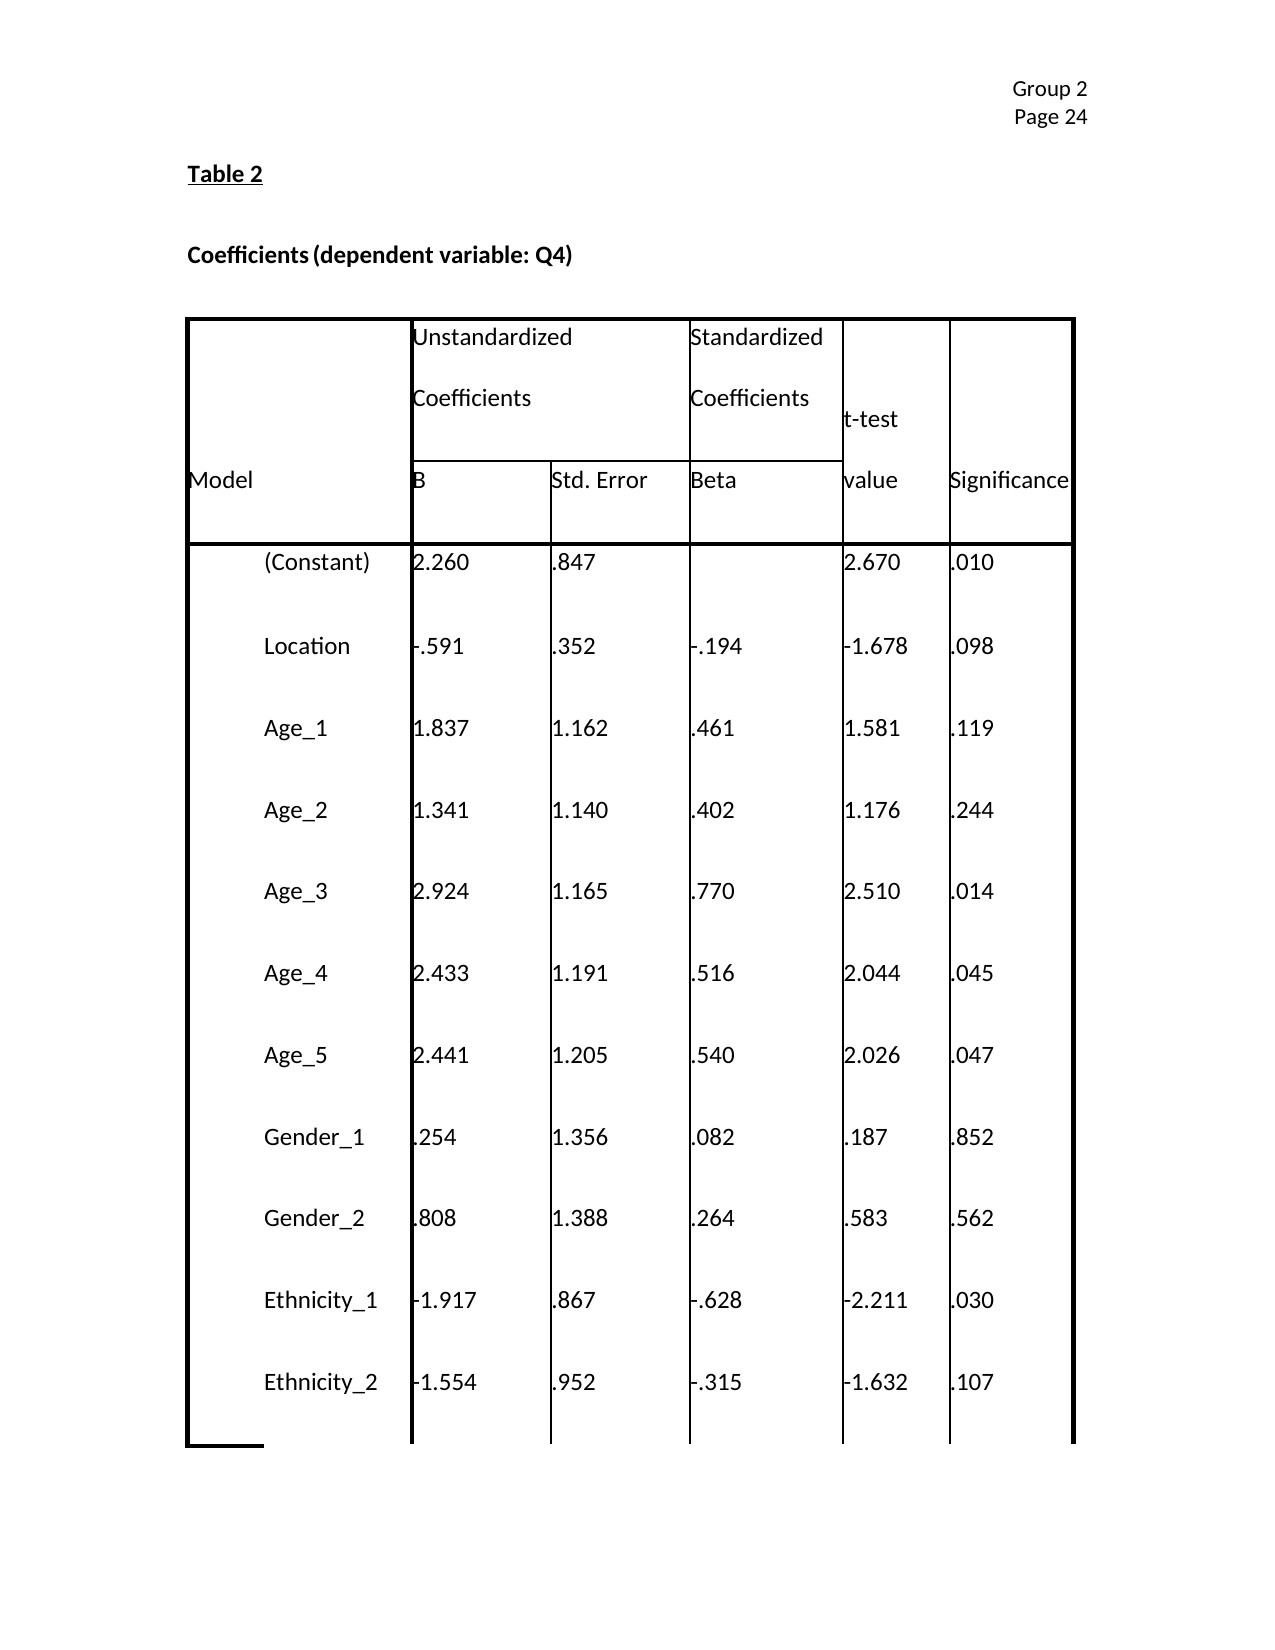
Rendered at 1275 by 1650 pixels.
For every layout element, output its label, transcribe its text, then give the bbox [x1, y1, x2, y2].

text Table 2 [187, 158, 1087, 188]
table_cell 2.433 [414, 953, 550, 1035]
table_cell .852 [951, 1117, 1071, 1198]
table_cell .045 [951, 953, 1071, 1035]
table_cell Standardized Coefficients [691, 321, 842, 460]
table_cell .047 [951, 1035, 1071, 1117]
table_cell .082 [691, 1117, 842, 1198]
table_cell .770 [691, 871, 842, 953]
table_cell [691, 546, 842, 626]
table_cell Std. Error [552, 462, 689, 542]
table_cell 1.162 [552, 708, 689, 789]
table_cell Ethnicity_2 [264, 1362, 410, 1444]
table_cell .254 [414, 1117, 550, 1198]
table_cell 2.026 [844, 1035, 949, 1117]
table_cell 1.341 [414, 790, 550, 871]
table_cell Age_5 [264, 1035, 410, 1117]
table_cell Significance [951, 321, 1071, 542]
table_cell Gender_2 [264, 1199, 410, 1280]
table_cell .461 [691, 708, 842, 789]
table_cell Gender_1 [264, 1117, 410, 1198]
table_cell -1.917 [414, 1280, 550, 1362]
table_cell Model [190, 321, 410, 542]
table_cell (Constant) [264, 546, 410, 626]
table_cell 1.191 [552, 953, 689, 1035]
table_cell .583 [844, 1199, 949, 1280]
table_cell .352 [552, 626, 689, 708]
table_cell 2.924 [414, 871, 550, 953]
table_cell .244 [951, 790, 1071, 871]
table_cell -1.678 [844, 626, 949, 708]
table_cell .540 [691, 1035, 842, 1117]
table_cell Location [264, 626, 410, 708]
table_cell 1.140 [552, 790, 689, 871]
table_cell 2.510 [844, 871, 949, 953]
table_cell -.628 [691, 1280, 842, 1362]
table_cell 1.205 [552, 1035, 689, 1117]
table_cell 2.260 [414, 546, 550, 626]
table_header Coefficients (dependent variable: Q4) [188, 240, 1073, 317]
table_cell -.591 [414, 626, 550, 708]
table_cell 1.176 [844, 790, 949, 871]
table_cell Age_3 [264, 871, 410, 953]
table_cell -1.554 [414, 1362, 550, 1444]
table_cell .119 [951, 708, 1071, 789]
table_cell [190, 546, 264, 1444]
table_cell Age_1 [264, 708, 410, 789]
table_cell .562 [951, 1199, 1071, 1280]
table_cell .516 [691, 953, 842, 1035]
table_cell Ethnicity_1 [264, 1280, 410, 1362]
table_cell -.194 [691, 626, 842, 708]
table_cell .847 [552, 546, 689, 626]
table_cell .867 [552, 1280, 689, 1362]
table_cell .030 [951, 1280, 1071, 1362]
table_cell Age_4 [264, 953, 410, 1035]
table_cell 1.581 [844, 708, 949, 789]
table_cell .402 [691, 790, 842, 871]
table_cell .010 [951, 546, 1071, 626]
table_cell .264 [691, 1199, 842, 1280]
table_cell .014 [951, 871, 1071, 953]
table_cell 2.044 [844, 953, 949, 1035]
table_cell .952 [552, 1362, 689, 1444]
table_cell .107 [951, 1362, 1071, 1444]
table_cell -.315 [691, 1362, 842, 1444]
table_cell .098 [951, 626, 1071, 708]
table_cell Beta [691, 462, 842, 542]
table_cell t-test value [844, 321, 949, 542]
table_cell -1.632 [844, 1362, 949, 1444]
table_cell -2.211 [844, 1280, 949, 1362]
table_cell 1.388 [552, 1199, 689, 1280]
table_cell Age_2 [264, 790, 410, 871]
table_cell 2.670 [844, 546, 949, 626]
table_cell 1.165 [552, 871, 689, 953]
table_cell .808 [414, 1199, 550, 1280]
table_cell B [414, 462, 550, 542]
table_cell 2.441 [414, 1035, 550, 1117]
table_cell .187 [844, 1117, 949, 1198]
table_cell 1.356 [552, 1117, 689, 1198]
table_cell 1.837 [414, 708, 550, 789]
table_cell Unstandardized Coefficients [414, 321, 689, 460]
